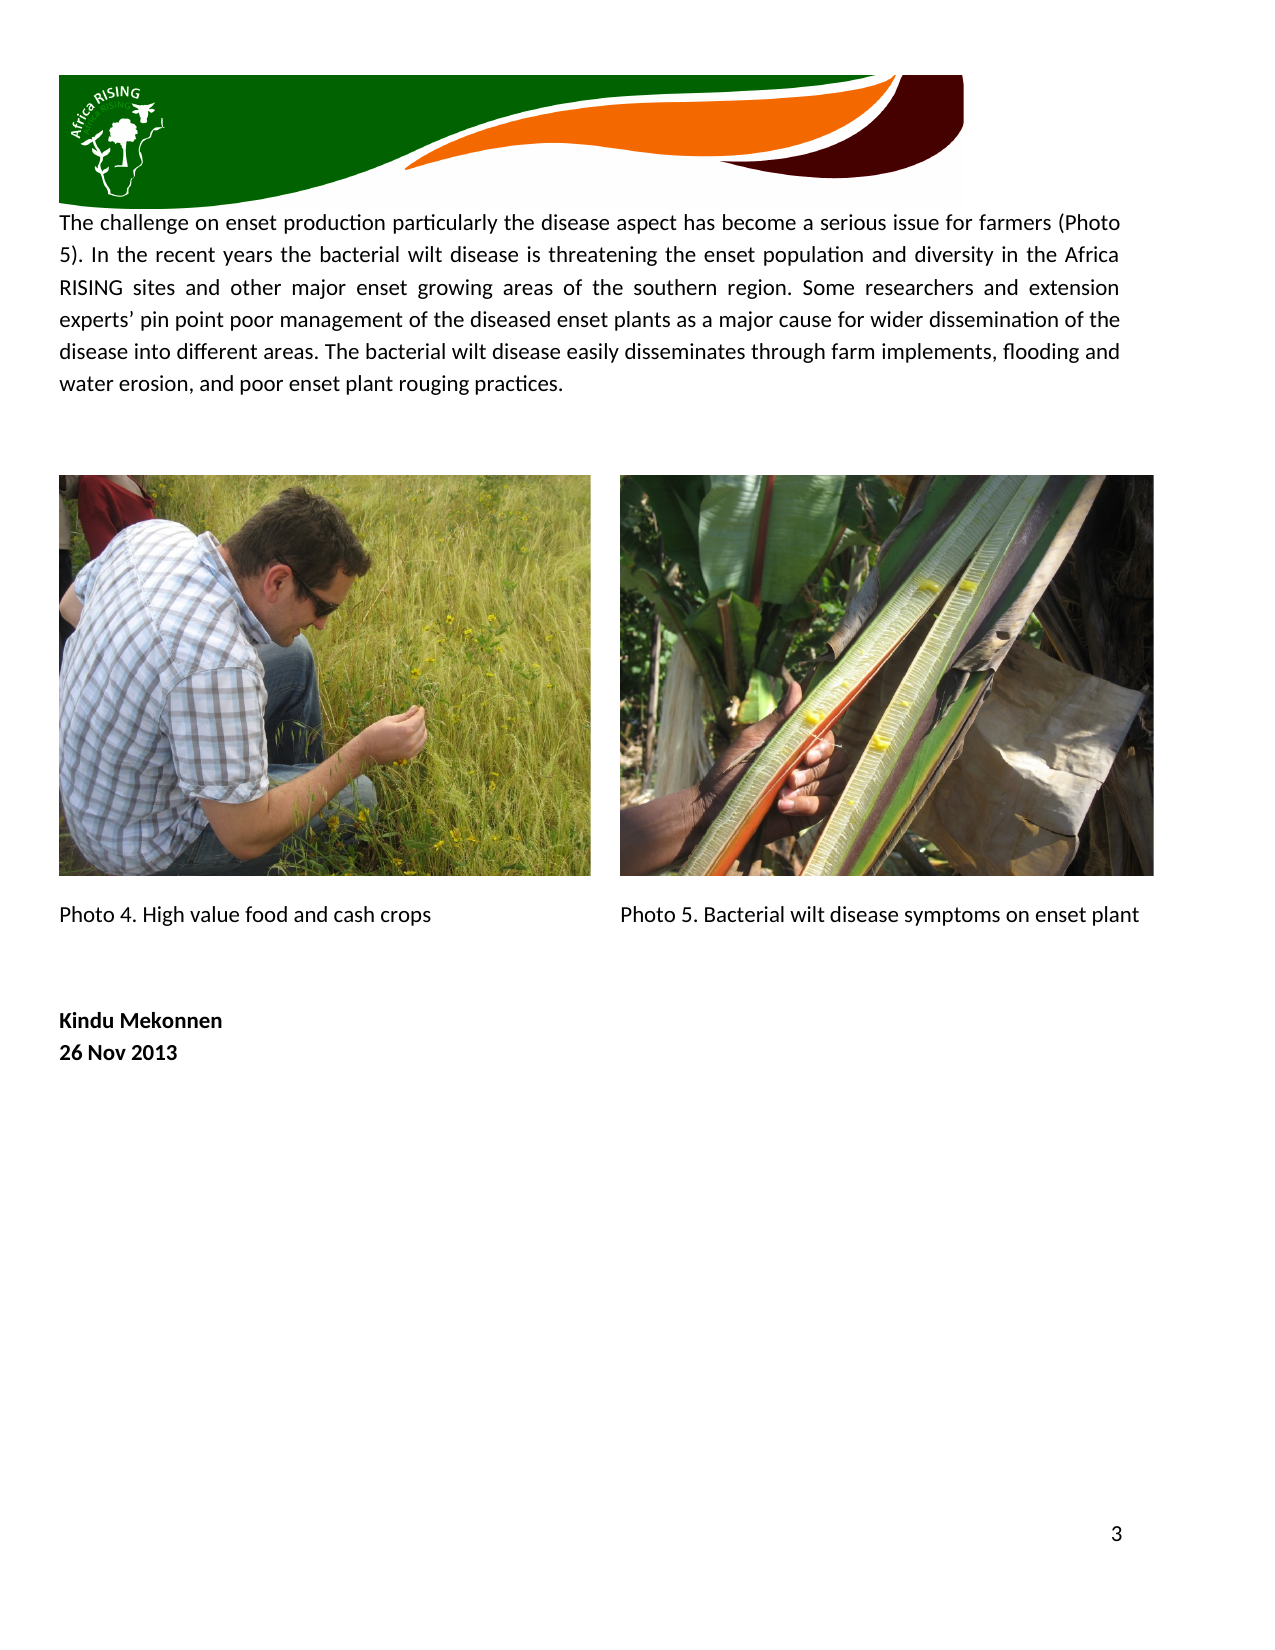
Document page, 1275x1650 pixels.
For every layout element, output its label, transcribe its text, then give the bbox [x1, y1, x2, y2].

picture [620, 475, 1154, 876]
text Photo 5. Bacterial wilt disease symptoms on enset plant [620, 900, 1233, 928]
picture [59, 75, 964, 209]
text Photo 4. High value food and cash crops [59, 900, 561, 928]
picture [59, 475, 591, 876]
text The challenge on enset production particularly the disease aspect has become a serious issue for farmers (Photo 5). In the recent years the bacterial wilt disease is threatening the enset population and diversity in the Africa RISING sites and other major enset growing areas of the southern region. Some researchers and extension experts’ pin point poor management of the diseased enset plants as a major cause for wider dissemination of the disease into different areas. The bacterial wilt disease easily disseminates through farm implements, flooding and water erosion, and poor enset plant rouging practices. [59, 208, 1122, 397]
text 26 Nov 2013 [59, 1038, 1233, 1067]
text Kindu Mekonnen [59, 1006, 1233, 1034]
